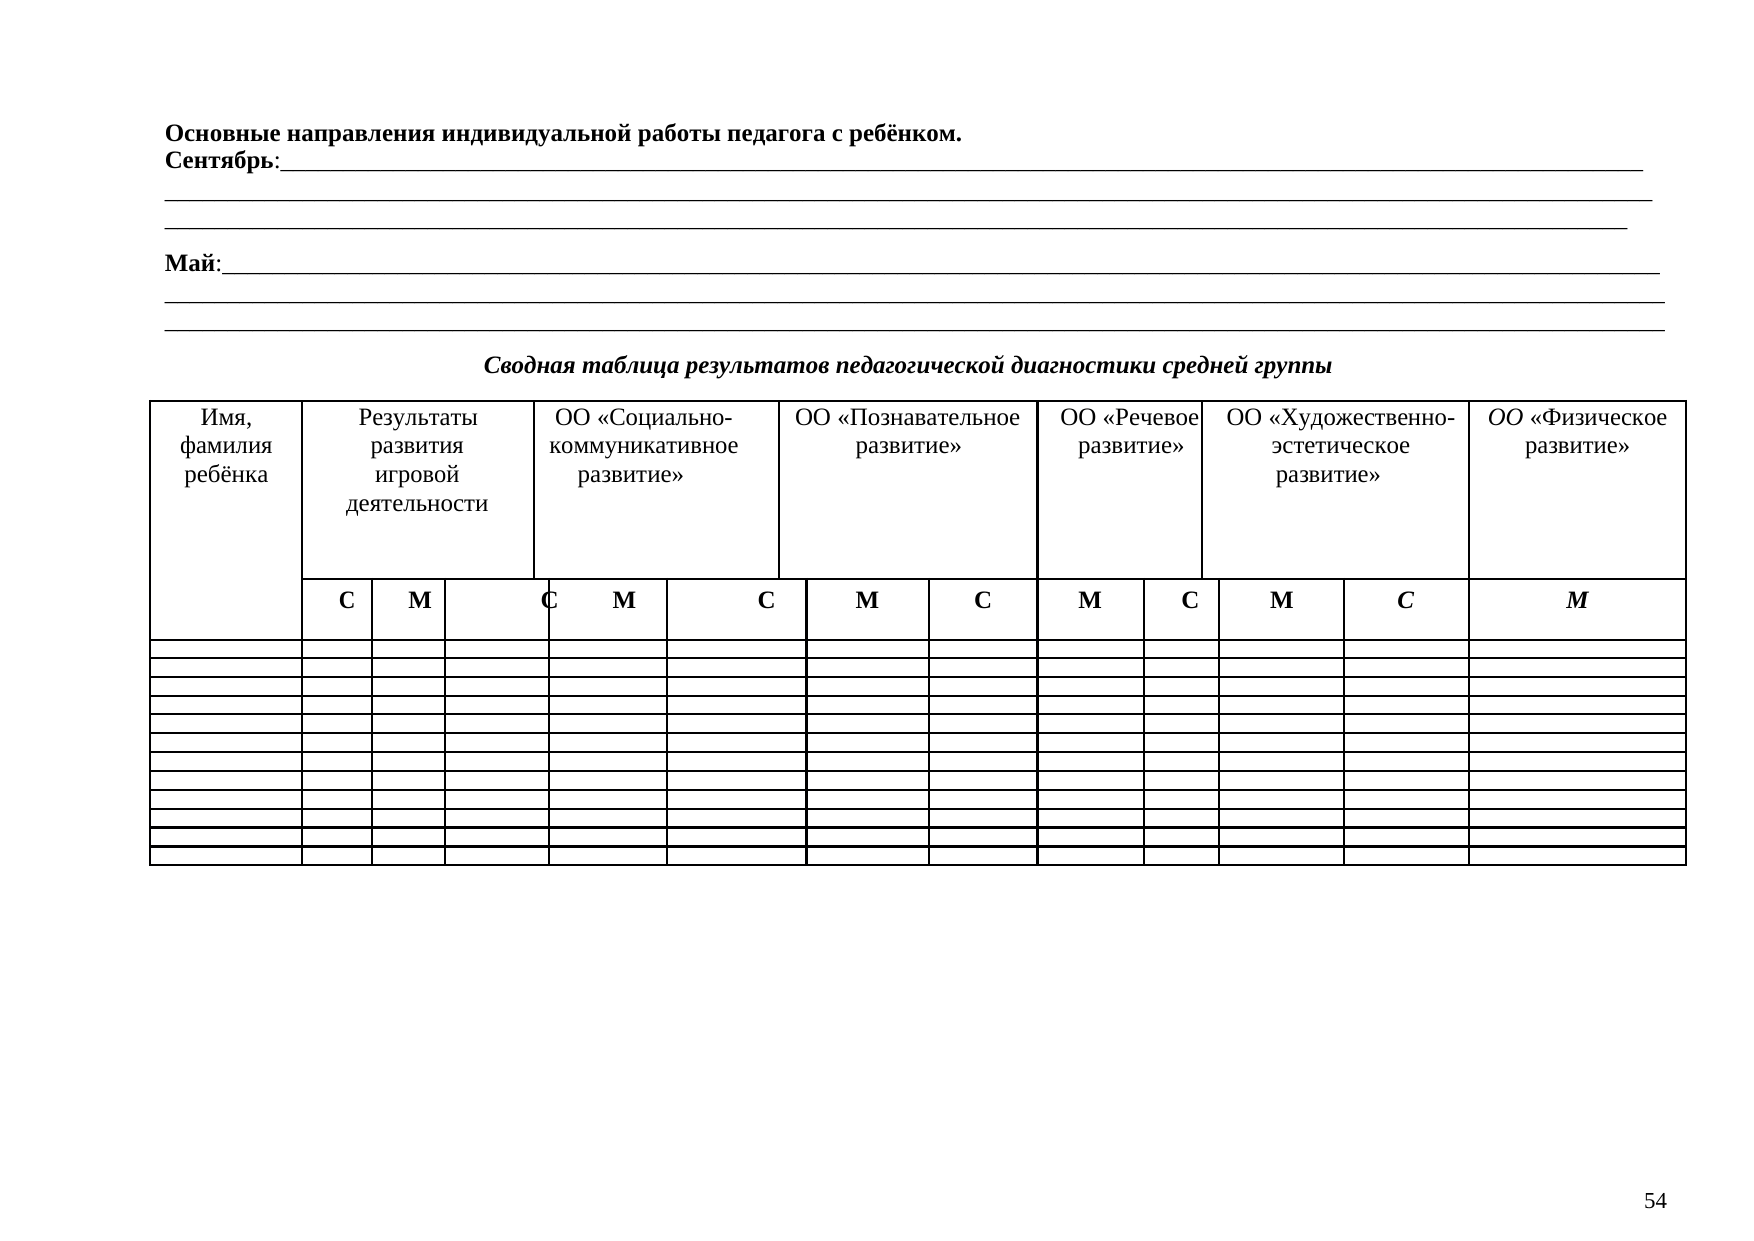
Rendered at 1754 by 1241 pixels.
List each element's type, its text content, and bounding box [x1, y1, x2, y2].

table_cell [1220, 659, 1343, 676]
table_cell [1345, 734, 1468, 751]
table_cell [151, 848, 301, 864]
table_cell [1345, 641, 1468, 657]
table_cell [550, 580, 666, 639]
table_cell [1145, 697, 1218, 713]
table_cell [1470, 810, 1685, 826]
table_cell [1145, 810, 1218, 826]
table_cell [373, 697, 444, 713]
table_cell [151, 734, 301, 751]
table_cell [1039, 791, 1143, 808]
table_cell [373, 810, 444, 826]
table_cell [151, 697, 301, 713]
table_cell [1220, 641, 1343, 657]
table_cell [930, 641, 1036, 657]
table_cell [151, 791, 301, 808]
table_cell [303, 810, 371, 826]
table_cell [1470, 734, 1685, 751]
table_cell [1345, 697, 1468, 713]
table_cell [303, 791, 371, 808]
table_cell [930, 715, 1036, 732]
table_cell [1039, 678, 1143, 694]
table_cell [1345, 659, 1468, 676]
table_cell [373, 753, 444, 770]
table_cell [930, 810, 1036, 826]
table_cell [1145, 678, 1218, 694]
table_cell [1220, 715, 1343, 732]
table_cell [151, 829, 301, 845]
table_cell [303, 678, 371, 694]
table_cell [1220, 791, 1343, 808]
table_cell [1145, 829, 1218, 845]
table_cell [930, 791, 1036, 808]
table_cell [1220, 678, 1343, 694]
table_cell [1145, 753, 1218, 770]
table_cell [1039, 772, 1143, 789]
text Май:___________________________________________________________________________________________________________________ [164, 248, 1667, 277]
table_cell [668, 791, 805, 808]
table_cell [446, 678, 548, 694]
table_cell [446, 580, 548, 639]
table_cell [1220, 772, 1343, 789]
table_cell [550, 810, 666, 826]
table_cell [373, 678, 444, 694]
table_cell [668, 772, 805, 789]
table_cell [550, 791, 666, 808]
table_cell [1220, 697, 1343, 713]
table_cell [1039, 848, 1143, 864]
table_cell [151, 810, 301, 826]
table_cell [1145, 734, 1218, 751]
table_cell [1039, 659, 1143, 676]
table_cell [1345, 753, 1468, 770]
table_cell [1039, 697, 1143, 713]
text Сентябрь:_____________________________________________________________________________________________________________ [164, 146, 1667, 174]
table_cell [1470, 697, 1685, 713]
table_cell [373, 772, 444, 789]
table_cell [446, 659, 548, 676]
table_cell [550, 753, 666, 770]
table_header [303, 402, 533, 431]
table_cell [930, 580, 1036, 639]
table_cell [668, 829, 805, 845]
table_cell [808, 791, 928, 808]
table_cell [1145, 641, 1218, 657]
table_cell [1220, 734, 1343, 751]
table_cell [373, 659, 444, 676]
text _____________________________________________________________________________________________________________________ [164, 203, 1667, 232]
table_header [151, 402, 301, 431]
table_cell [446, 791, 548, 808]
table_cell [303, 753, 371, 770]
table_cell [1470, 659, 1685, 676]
text Сводная таблица результатов педагогической диагностики средней группы [150, 350, 1667, 379]
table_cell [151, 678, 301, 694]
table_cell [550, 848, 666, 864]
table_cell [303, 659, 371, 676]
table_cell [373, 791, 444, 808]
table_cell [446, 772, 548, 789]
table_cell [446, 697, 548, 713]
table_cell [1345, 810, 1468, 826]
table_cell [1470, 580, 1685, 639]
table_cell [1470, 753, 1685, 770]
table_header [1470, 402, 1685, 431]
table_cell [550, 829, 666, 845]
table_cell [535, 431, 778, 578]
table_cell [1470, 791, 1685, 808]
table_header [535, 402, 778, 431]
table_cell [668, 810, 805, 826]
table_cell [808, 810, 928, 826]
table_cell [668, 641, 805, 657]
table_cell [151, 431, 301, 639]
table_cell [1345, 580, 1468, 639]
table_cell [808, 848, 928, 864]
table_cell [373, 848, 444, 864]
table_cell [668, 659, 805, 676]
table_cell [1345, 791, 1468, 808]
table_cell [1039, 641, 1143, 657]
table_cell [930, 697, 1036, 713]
text _______________________________________________________________________________________________________________________ [164, 175, 1667, 203]
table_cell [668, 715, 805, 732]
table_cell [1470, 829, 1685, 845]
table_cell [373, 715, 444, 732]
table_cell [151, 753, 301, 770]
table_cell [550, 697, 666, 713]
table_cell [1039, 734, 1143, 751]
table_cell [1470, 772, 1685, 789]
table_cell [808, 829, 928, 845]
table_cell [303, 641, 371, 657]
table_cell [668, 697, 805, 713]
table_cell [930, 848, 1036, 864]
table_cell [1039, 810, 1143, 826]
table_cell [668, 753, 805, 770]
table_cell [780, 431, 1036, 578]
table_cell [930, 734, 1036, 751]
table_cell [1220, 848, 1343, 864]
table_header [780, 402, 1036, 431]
text ________________________________________________________________________________________________________________________ [164, 277, 1667, 305]
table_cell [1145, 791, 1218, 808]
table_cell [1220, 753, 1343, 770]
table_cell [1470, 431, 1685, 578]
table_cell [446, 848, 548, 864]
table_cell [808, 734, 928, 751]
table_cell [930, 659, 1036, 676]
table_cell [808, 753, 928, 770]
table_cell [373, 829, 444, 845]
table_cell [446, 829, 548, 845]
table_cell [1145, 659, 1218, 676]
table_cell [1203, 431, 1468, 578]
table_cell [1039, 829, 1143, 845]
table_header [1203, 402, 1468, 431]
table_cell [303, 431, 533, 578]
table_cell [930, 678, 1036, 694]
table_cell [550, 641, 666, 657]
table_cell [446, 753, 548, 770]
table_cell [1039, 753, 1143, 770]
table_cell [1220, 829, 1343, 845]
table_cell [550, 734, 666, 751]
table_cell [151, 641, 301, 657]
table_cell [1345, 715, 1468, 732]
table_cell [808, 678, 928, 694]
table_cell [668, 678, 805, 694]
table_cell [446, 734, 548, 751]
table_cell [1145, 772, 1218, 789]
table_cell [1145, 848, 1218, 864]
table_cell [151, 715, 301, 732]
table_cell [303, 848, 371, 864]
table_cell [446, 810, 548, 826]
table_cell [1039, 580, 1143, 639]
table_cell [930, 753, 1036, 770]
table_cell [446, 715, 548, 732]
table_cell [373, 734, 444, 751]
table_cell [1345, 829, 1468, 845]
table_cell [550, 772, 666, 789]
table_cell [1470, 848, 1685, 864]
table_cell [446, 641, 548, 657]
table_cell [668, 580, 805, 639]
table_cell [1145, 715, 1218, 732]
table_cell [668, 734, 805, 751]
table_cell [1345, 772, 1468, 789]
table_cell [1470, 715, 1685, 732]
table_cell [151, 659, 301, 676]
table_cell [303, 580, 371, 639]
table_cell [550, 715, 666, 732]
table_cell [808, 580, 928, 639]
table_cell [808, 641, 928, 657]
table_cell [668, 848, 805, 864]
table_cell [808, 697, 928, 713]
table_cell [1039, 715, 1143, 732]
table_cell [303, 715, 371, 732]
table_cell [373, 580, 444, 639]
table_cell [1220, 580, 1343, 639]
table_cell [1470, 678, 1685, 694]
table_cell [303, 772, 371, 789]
text Основные направления индивидуальной работы педагога с ребёнком. [164, 118, 1667, 146]
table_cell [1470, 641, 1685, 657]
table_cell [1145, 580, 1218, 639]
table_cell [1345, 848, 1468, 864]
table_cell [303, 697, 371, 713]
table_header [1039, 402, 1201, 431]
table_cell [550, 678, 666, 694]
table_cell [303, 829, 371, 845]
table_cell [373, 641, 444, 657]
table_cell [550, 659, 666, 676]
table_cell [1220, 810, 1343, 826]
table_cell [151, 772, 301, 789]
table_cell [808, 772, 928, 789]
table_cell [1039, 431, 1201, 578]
text ________________________________________________________________________________________________________________________ [164, 305, 1667, 334]
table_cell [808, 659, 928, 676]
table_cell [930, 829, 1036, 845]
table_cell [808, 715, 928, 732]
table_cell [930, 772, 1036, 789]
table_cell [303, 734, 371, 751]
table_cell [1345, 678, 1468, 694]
